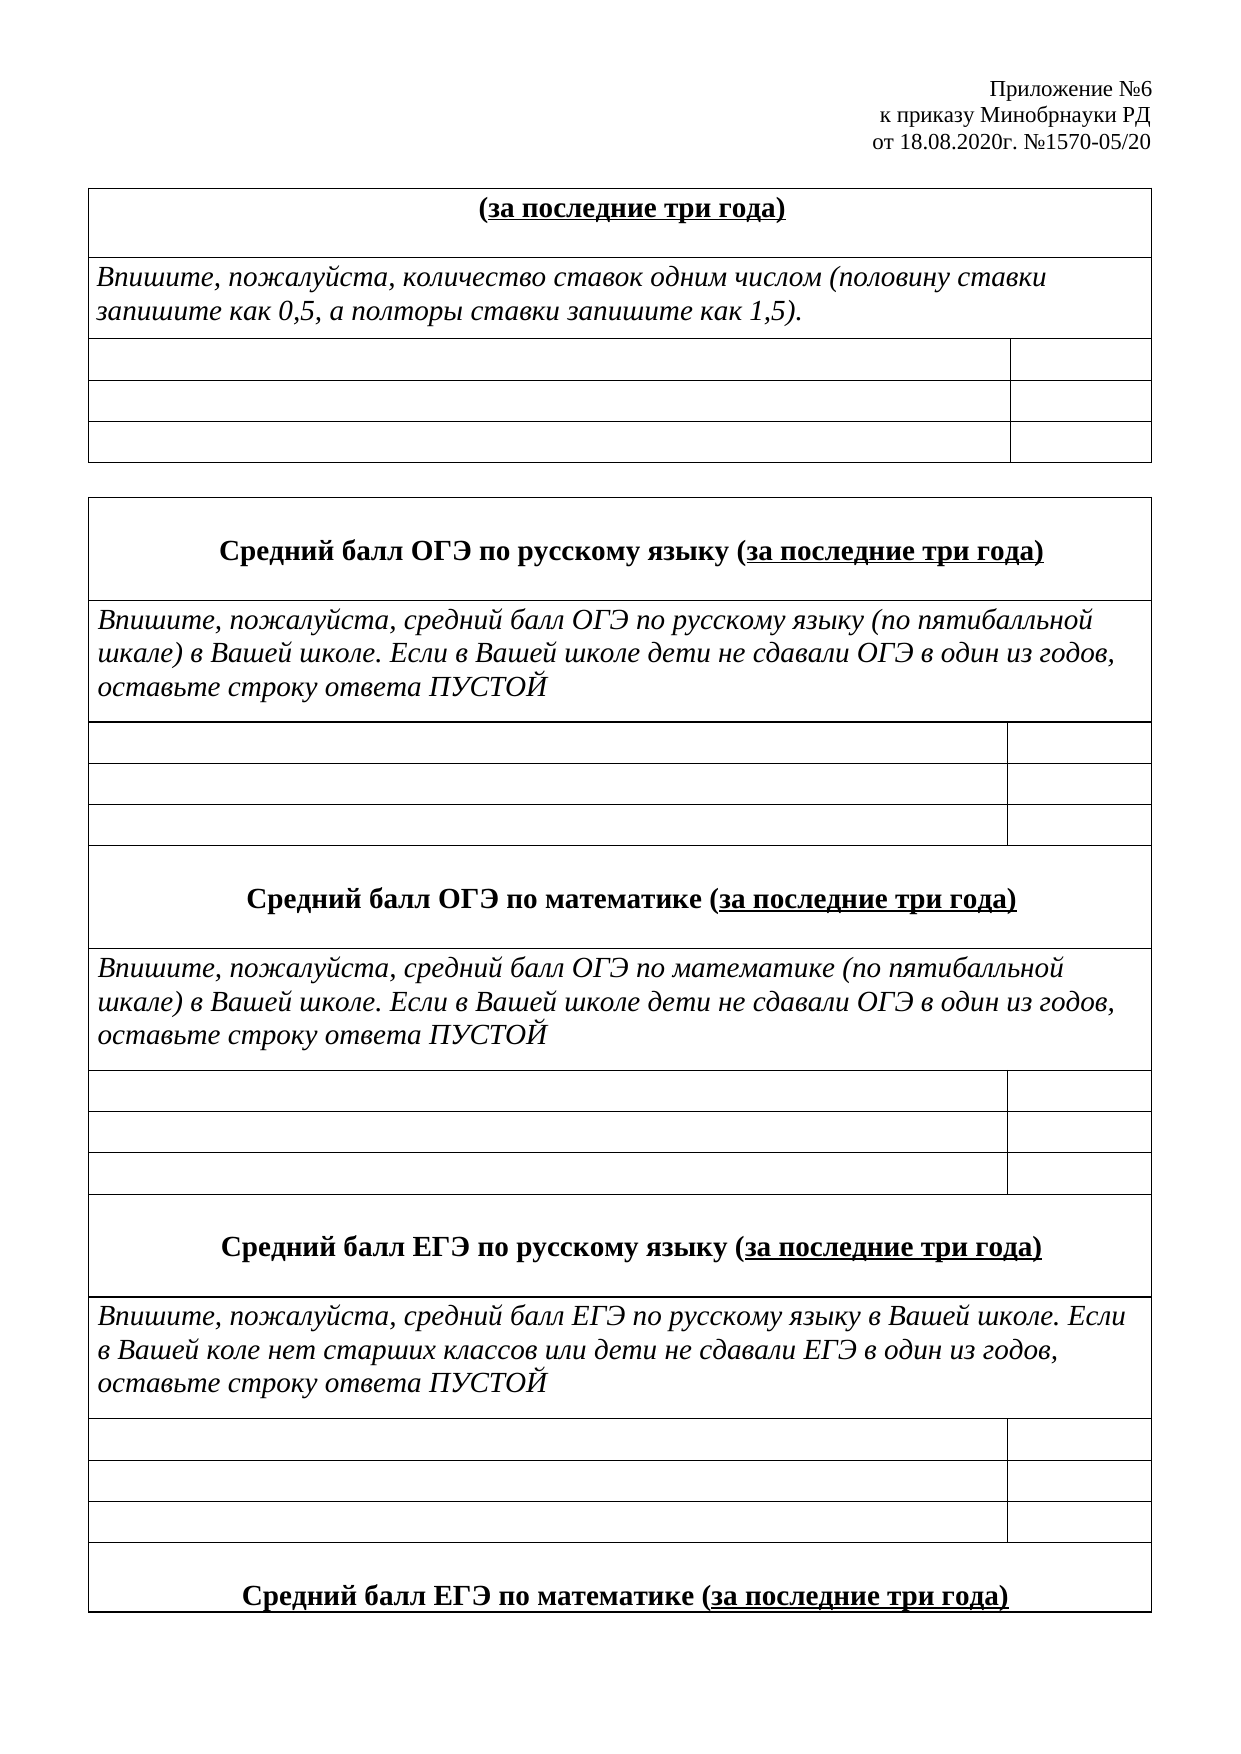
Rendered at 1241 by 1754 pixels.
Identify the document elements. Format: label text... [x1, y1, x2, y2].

table_cell [1008, 723, 1151, 763]
table_cell [1008, 805, 1151, 845]
table_cell Впишите, пожалуйста, средний балл ЕГЭ по русскому языку в Вашей школе. Если в Вашей коле нет старших классов или дети не сдавали ЕГЭ в один из годов, оставьте строку ответа ПУСТОЙ [89, 1298, 1151, 1418]
table_cell [1008, 1461, 1151, 1501]
table_header Средний балл ОГЭ по русскому языку (за последние три года) [89, 498, 1151, 600]
table_cell Средний балл ОГЭ по математике (за последние три года) [89, 846, 1151, 948]
table_cell Средний балл ЕГЭ по русскому языку (за последние три года) [89, 1195, 1151, 1296]
table_cell [89, 1461, 1007, 1501]
table_cell [1008, 764, 1151, 804]
table_cell [89, 1419, 1007, 1459]
table_cell Впишите, пожалуйста, средний балл ОГЭ по русскому языку (по пятибалльной шкале) в Вашей школе. Если в Вашей школе дети не сдавали ОГЭ в один из годов, оставьте строку ответа ПУСТОЙ [89, 601, 1151, 721]
table_cell [1008, 1502, 1151, 1542]
table_cell [1008, 1153, 1151, 1193]
table_cell [1011, 381, 1151, 421]
table_cell [89, 805, 1007, 845]
table_cell [89, 339, 1010, 380]
table_cell [1008, 1112, 1151, 1152]
table_cell [89, 723, 1007, 763]
table_cell [89, 1071, 1007, 1111]
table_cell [89, 1543, 1151, 1611]
table_cell [89, 764, 1007, 804]
table_cell Впишите, пожалуйста, средний балл ОГЭ по математике (по пятибалльной шкале) в Вашей школе. Если в Вашей школе дети не сдавали ОГЭ в один из годов, оставьте строку ответа ПУСТОЙ [89, 949, 1151, 1070]
table_cell [1008, 1071, 1151, 1111]
table_cell [89, 1153, 1007, 1193]
table_cell [89, 1112, 1007, 1152]
table_cell [1011, 422, 1151, 462]
table_cell [89, 1502, 1007, 1542]
table_cell [1011, 339, 1151, 380]
table_cell [89, 422, 1010, 462]
table_cell [1008, 1419, 1151, 1459]
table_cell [89, 189, 1151, 257]
table_cell [89, 381, 1010, 421]
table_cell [89, 258, 1151, 338]
